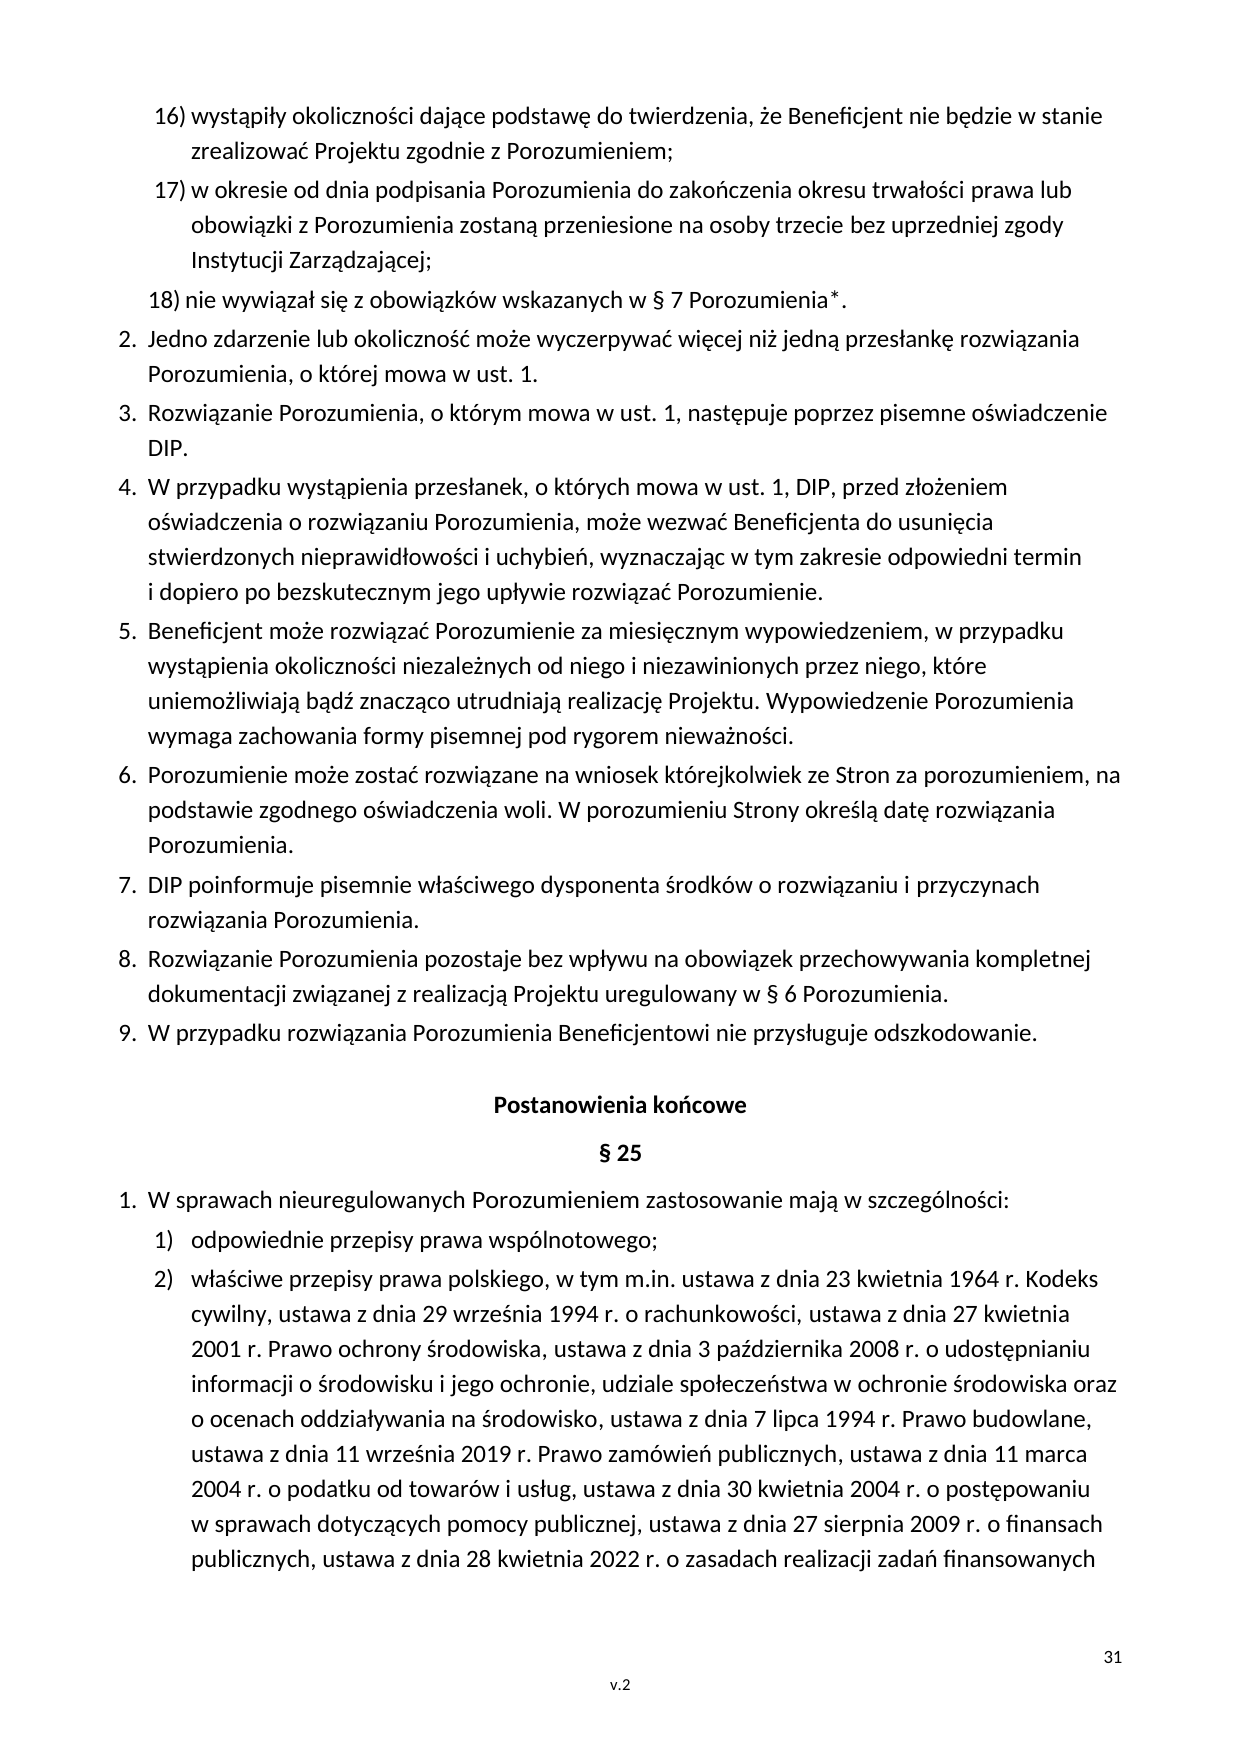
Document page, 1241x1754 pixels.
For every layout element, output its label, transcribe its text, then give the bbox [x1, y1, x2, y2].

list Jedno zdarzenie lub okoliczność może wyczerpywać więcej niż jedną przesłankę rozwiązania Porozumienia, o której mowa w ust. 1. [118, 323, 1122, 388]
list wystąpiły okoliczności dające podstawę do twierdzenia, że Beneficjent nie będzie w stanie zrealizować Projektu zgodnie z Porozumieniem; [153, 100, 1122, 166]
list W przypadku wystąpienia przesłanek, o których mowa w ust. 1, DIP, przed złożeniem oświadczenia o rozwiązaniu Porozumienia, może wezwać Beneficjenta do usunięcia stwierdzonych nieprawidłowości i uchybień, wyznaczając w tym zakresie odpowiedni termin i dopiero po bezskutecznym jego upływie rozwiązać Porozumienie. [118, 471, 1122, 607]
list Rozwiązanie Porozumienia, o którym mowa w ust. 1, następuje poprzez pisemne oświadczenie DIP. [118, 397, 1122, 463]
list Porozumienie może zostać rozwiązane na wniosek którejkolwiek ze Stron za porozumieniem, na podstawie zgodnego oświadczenia woli. W porozumieniu Strony określą datę rozwiązania Porozumienia. [118, 759, 1122, 860]
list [153, 1263, 1122, 1573]
subtitle § 25 [118, 1137, 1122, 1168]
subtitle Postanowienia końcowe [118, 1089, 1122, 1120]
list w okresie od dnia podpisania Porozumienia do zakończenia okresu trwałości prawa lub obowiązki z Porozumienia zostaną przeniesione na osoby trzecie bez uprzedniej zgody Instytucji Zarządzającej; [153, 174, 1122, 275]
list DIP poinformuje pisemnie właściwego dysponenta środków o rozwiązaniu i przyczynach rozwiązania Porozumienia. [118, 869, 1122, 934]
list W przypadku rozwiązania Porozumienia Beneficjentowi nie przysługuje odszkodowanie. [118, 1017, 1122, 1048]
list Beneficjent może rozwiązać Porozumienie za miesięcznym wypowiedzeniem, w przypadku wystąpienia okoliczności niezależnych od niego i niezawinionych przez niego, które uniemożliwiają bądź znacząco utrudniają realizację Projektu. Wypowiedzenie Porozumienia wymaga zachowania formy pisemnej pod rygorem nieważności. [118, 615, 1122, 751]
list Rozwiązanie Porozumienia pozostaje bez wpływu na obowiązek przechowywania kompletnej dokumentacji związanej z realizacją Projektu uregulowany w § 6 Porozumienia. [118, 943, 1122, 1008]
list odpowiednie przepisy prawa wspólnotowego; [153, 1224, 1122, 1254]
list W sprawach nieuregulowanych Porozumieniem zastosowanie mają w szczególności: [118, 1184, 1122, 1215]
list nie wywiązał się z obowiązków wskazanych w § 7 Porozumienia*. [148, 284, 1122, 314]
